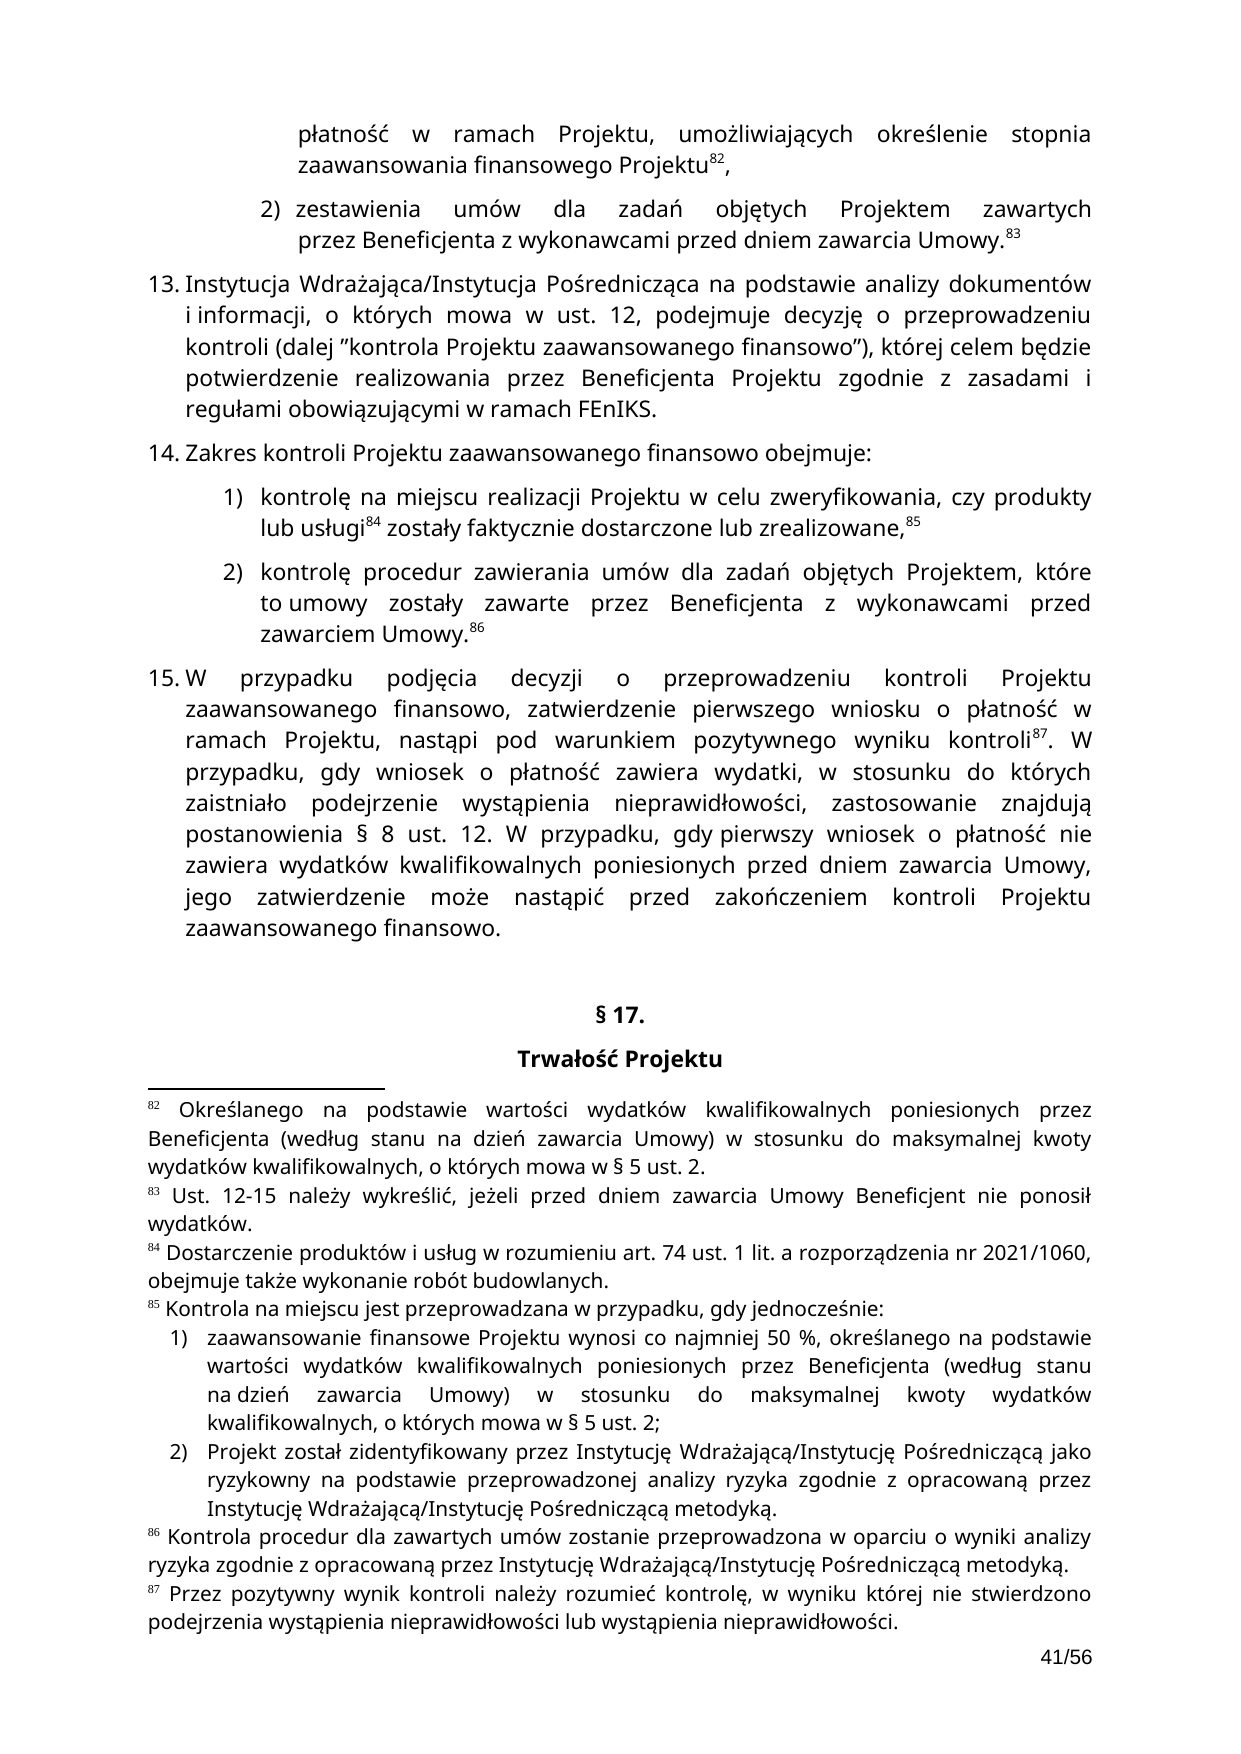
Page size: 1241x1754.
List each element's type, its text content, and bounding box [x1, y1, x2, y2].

list zestawienia umów dla zadań objętych Projektem zawartych przez Beneficjenta z wykonawcami przed dniem zawarcia Umowy. [260, 193, 1092, 256]
list kontrolę na miejscu realizacji Projektu w celu zweryfikowania, czy produkty lub usługi zostały faktycznie dostarczone lub zrealizowane, [223, 481, 1092, 543]
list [260, 118, 1092, 181]
list Instytucja Wdrażająca/Instytucja Pośrednicząca na podstawie analizy dokumentów i informacji, o których mowa w ust. 12, podejmuje decyzję o przeprowadzeniu kontroli (dalej ”kontrola Projektu zaawansowanego finansowo”), której celem będzie potwierdzenie realizowania przez Beneficjenta Projektu zgodnie z zasadami i regułami obowiązującymi w ramach FEnIKS. [148, 268, 1092, 424]
text Trwałość Projektu [148, 1043, 1092, 1074]
list W przypadku podjęcia decyzji o przeprowadzeniu kontroli Projektu zaawansowanego finansowo, zatwierdzenie pierwszego wniosku o płatność w ramach Projektu, nastąpi pod warunkiem pozytywnego wyniku kontroli. W przypadku, gdy wniosek o płatność zawiera wydatki, w stosunku do których zaistniało podejrzenie wystąpienia nieprawidłowości, zastosowanie znajdują postanowienia § 8 ust. 12. W przypadku, gdy pierwszy wniosek o płatność nie zawiera wydatków kwalifikowalnych poniesionych przed dniem zawarcia Umowy, jego zatwierdzenie może nastąpić przed zakończeniem kontroli Projektu zaawansowanego finansowo. [148, 662, 1092, 943]
list kontrolę procedur zawierania umów dla zadań objętych Projektem, które to umowy zostały zawarte przez Beneficjenta z wykonawcami przed zawarciem Umowy. [223, 556, 1092, 649]
list Zakres kontroli Projektu zaawansowanego finansowo obejmuje: [148, 437, 1092, 468]
text § 17. [148, 999, 1092, 1031]
